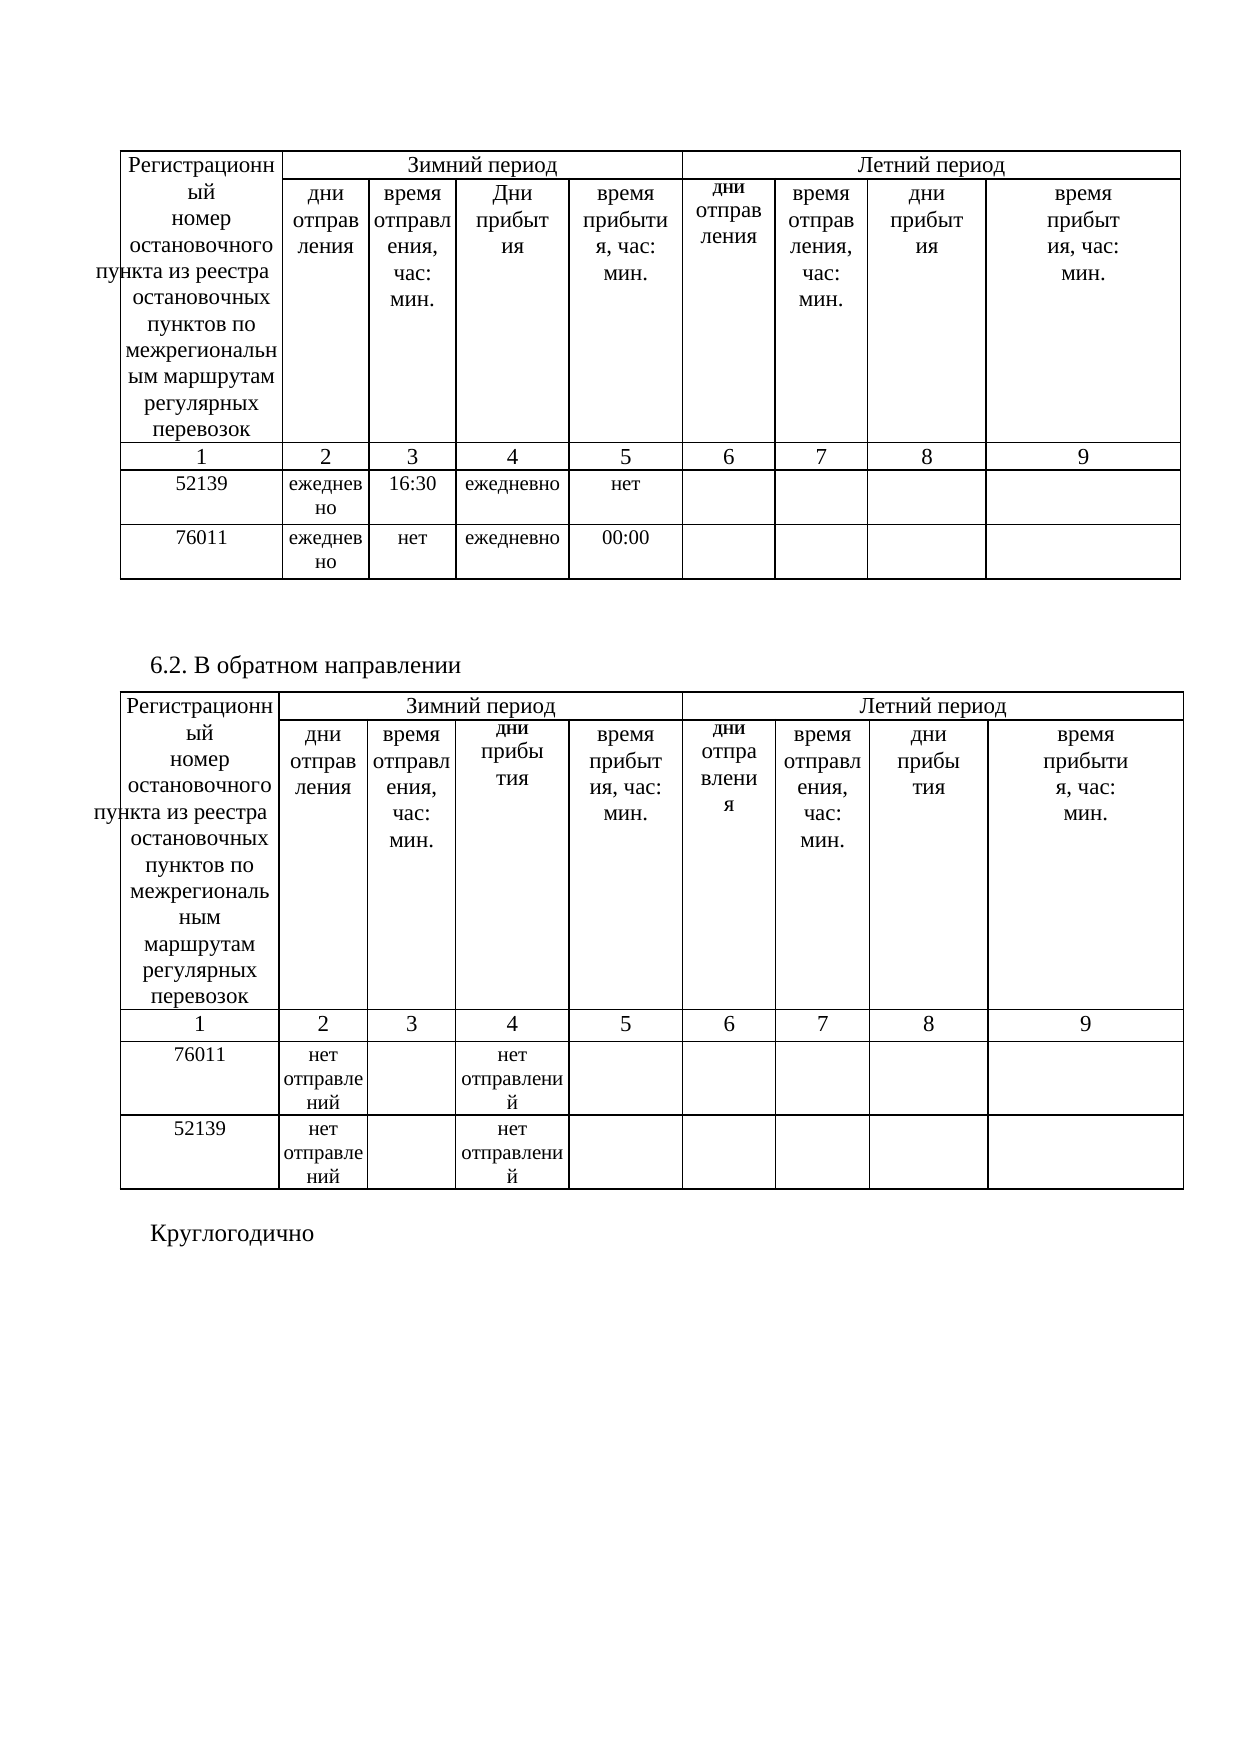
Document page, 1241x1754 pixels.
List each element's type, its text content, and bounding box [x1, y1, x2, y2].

table_cell 9 [987, 443, 1180, 469]
table_cell [776, 471, 867, 524]
table_cell нет отправлений [280, 1116, 367, 1188]
text 6.2. В обратном направлении [150, 650, 1090, 678]
table_cell дни прибы тия [870, 721, 987, 1009]
table_cell [683, 1116, 775, 1188]
table_cell 4 [456, 1010, 568, 1041]
table_cell [570, 1116, 682, 1188]
table_cell время отправл ения, час: мин. [776, 721, 869, 1009]
table_cell нет отправлений [280, 1042, 367, 1114]
table_header Регистрационный номер остановочного пункта из реестра остановочных пунктов по межрегиональным маршрутам регулярных перевозок [121, 693, 278, 1009]
table_cell [683, 1042, 775, 1114]
table_cell 52139 [121, 1116, 278, 1188]
table_cell время отправл ения, час: мин. [370, 180, 455, 441]
table_cell нет [370, 525, 455, 578]
table_cell 8 [870, 1010, 987, 1041]
table_cell 76011 [121, 525, 282, 578]
table_cell 5 [570, 1010, 682, 1041]
table_cell [776, 1042, 869, 1114]
table_cell 2 [283, 443, 368, 469]
table_cell [368, 1116, 455, 1188]
table_header Зимний период [280, 693, 682, 719]
table_cell 5 [570, 443, 682, 469]
table_cell [683, 525, 774, 578]
table_cell 7 [776, 1010, 869, 1041]
table_cell 9 [989, 1010, 1183, 1041]
table_cell [989, 1116, 1183, 1188]
table_cell время отправл ения, час: мин. [368, 721, 455, 1009]
table_cell ежедневно [283, 525, 368, 578]
table_cell 1 [121, 443, 282, 469]
table_cell 6 [683, 1010, 775, 1041]
table_cell [987, 525, 1180, 578]
table_cell [870, 1042, 987, 1114]
table_cell 2 [280, 1010, 367, 1041]
table_cell 76011 [121, 1042, 278, 1114]
table_cell время отправ ления, час: мин. [776, 180, 867, 441]
table_cell ДНИ отпра влени я [683, 721, 775, 1009]
table_cell [989, 1042, 1183, 1114]
table_cell время прибыт ия, час: мин. [570, 721, 682, 1009]
table_cell 3 [368, 1010, 455, 1041]
table_header Летний период [683, 693, 1183, 719]
table_cell ДНИ прибы тия [456, 721, 568, 1009]
table_cell ежедневно [457, 525, 568, 578]
table_cell [570, 1042, 682, 1114]
table_cell 00:00 [570, 525, 682, 578]
table_cell [683, 471, 774, 524]
table_header Летний период [683, 152, 1180, 178]
table_cell 4 [457, 443, 568, 469]
table_cell 6 [683, 443, 774, 469]
table_cell [368, 1042, 455, 1114]
table_cell 16:30 [370, 471, 455, 524]
table_cell ежедневно [283, 471, 368, 524]
table_cell Дни прибыт ия [457, 180, 568, 441]
table_cell 3 [370, 443, 455, 469]
table_cell ежедневно [457, 471, 568, 524]
table_cell 7 [776, 443, 867, 469]
table_cell время прибыти я, час: мин. [570, 180, 682, 441]
table_cell дни отправ ления [283, 180, 368, 441]
table_cell [776, 1116, 869, 1188]
table_cell 1 [121, 1010, 278, 1041]
table_cell ДНИ отправ ления [683, 180, 774, 441]
table_cell время прибыт ия, час: мин. [987, 180, 1180, 441]
table_cell время прибыти я, час: мин. [989, 721, 1183, 1009]
table_cell дни прибыт ия [868, 180, 985, 441]
table_header Регистрационный номер остановочного пункта из реестра остановочных пунктов по межрегиональным маршрутам регулярных перевозок [121, 152, 282, 441]
table_cell 8 [868, 443, 985, 469]
table_cell [776, 525, 867, 578]
table_cell нет [570, 471, 682, 524]
text Круглогодично [150, 1218, 1090, 1247]
table_cell [868, 525, 985, 578]
table_cell [987, 471, 1180, 524]
table_cell нет отправлений [456, 1042, 568, 1114]
table_cell [868, 471, 985, 524]
table_header Зимний период [283, 152, 682, 178]
table_cell нет отправлений [456, 1116, 568, 1188]
table_cell [870, 1116, 987, 1188]
table_cell 52139 [121, 471, 282, 524]
table_cell дни отправ ления [280, 721, 367, 1009]
